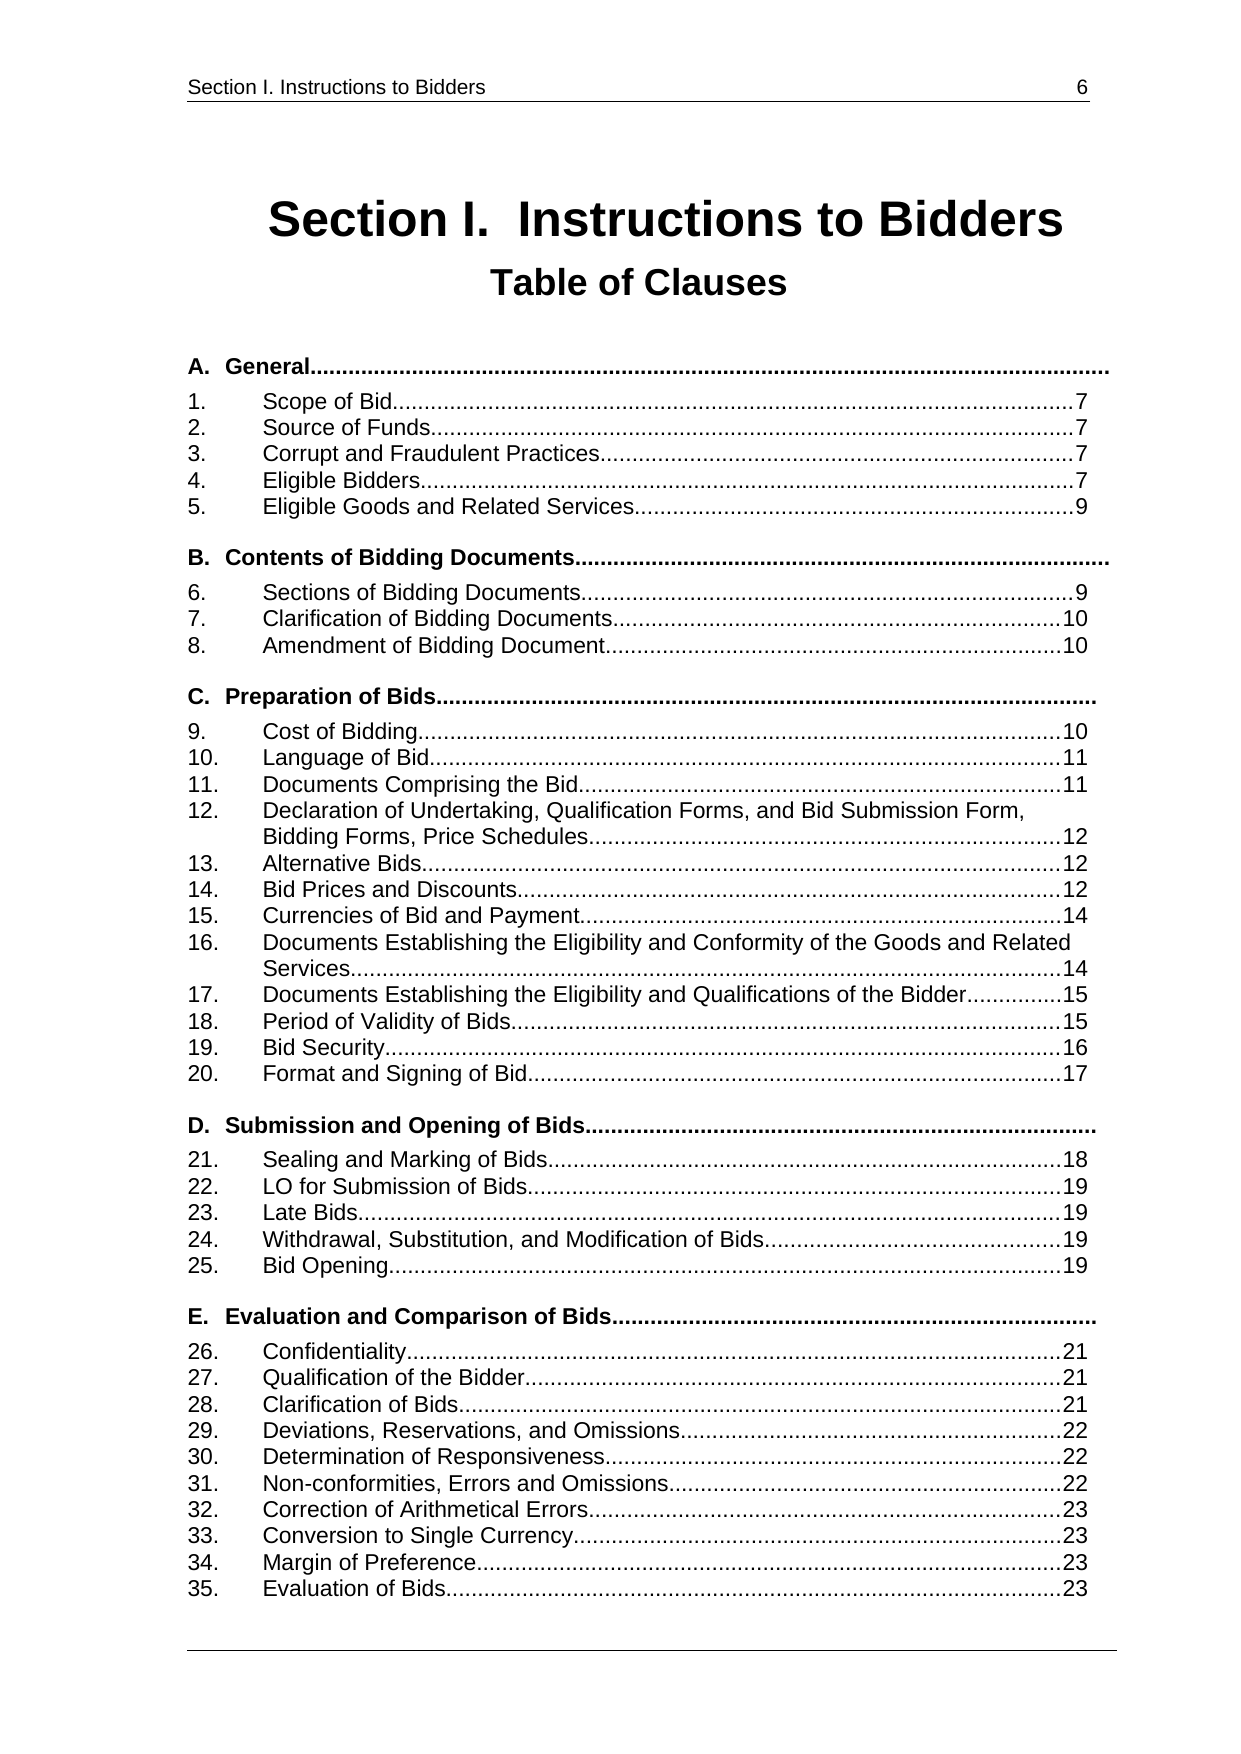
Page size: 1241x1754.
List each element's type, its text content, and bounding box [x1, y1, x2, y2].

text 33. Conversion to Single Currency 23 [187, 1522, 1090, 1549]
table_header Section I. Instructions to Bidders [187, 176, 1145, 260]
text 10. Language of Bid 11 [187, 744, 1090, 771]
text 19. Bid Security 16 [187, 1034, 1090, 1060]
text 22. LO for Submission of Bids 19 [187, 1173, 1090, 1199]
text 20. Format and Signing of Bid 17 [187, 1060, 1090, 1087]
text 30. Determination of Responsiveness 22 [187, 1443, 1090, 1470]
text 5. Eligible Goods and Related Services 9 [187, 493, 1090, 519]
text 32. Correction of Arithmetical Errors 23 [187, 1496, 1090, 1522]
text 2. Source of Funds 7 [187, 414, 1090, 440]
text 35. Evaluation of Bids 23 [187, 1575, 1090, 1601]
text 1. Scope of Bid 7 [187, 388, 1090, 414]
text 25. Bid Opening 19 [187, 1252, 1090, 1278]
text 21. Sealing and Marking of Bids 18 [187, 1146, 1090, 1173]
text 6. Sections of Bidding Documents 9 [187, 579, 1090, 605]
text 24. Withdrawal, Substitution, and Modification of Bids 19 [187, 1226, 1090, 1252]
text B. Contents of Bidding Documents 9 [187, 544, 1090, 571]
text 7. Clarification of Bidding Documents 10 [187, 605, 1090, 632]
text D. Submission and Opening of Bids 18 [187, 1112, 1090, 1138]
text 13. Alternative Bids 12 [187, 849, 1090, 876]
text C. Preparation of Bids 10 [187, 683, 1090, 709]
text 31. Non-conformities, Errors and Omissions 22 [187, 1470, 1090, 1496]
text 16. Documents Establishing the Eligibility and Conformity of the Goods and Related Services 14 [187, 929, 1090, 981]
text 4. Eligible Bidders 7 [187, 467, 1090, 493]
text Table of Clauses [187, 260, 1090, 303]
text 29. Deviations, Reservations, and Omissions 22 [187, 1417, 1090, 1443]
text 3. Corrupt and Fraudulent Practices 7 [187, 440, 1090, 467]
text 26. Confidentiality 21 [187, 1338, 1090, 1364]
text 14. Bid Prices and Discounts 12 [187, 876, 1090, 902]
text 17. Documents Establishing the Eligibility and Qualifications of the Bidder 15 [187, 981, 1090, 1008]
text 11. Documents Comprising the Bid 11 [187, 771, 1090, 797]
text 18. Period of Validity of Bids 15 [187, 1008, 1090, 1034]
text 12. Declaration of Undertaking, Qualification Forms, and Bid Submission Form, Bidding Forms, Price Schedules 12 [187, 797, 1090, 849]
text E. Evaluation and Comparison of Bids 21 [187, 1303, 1090, 1329]
text 28. Clarification of Bids 21 [187, 1391, 1090, 1417]
text 23. Late Bids 19 [187, 1199, 1090, 1226]
text 8. Amendment of Bidding Document 10 [187, 632, 1090, 658]
text 15. Currencies of Bid and Payment 14 [187, 902, 1090, 929]
text 27. Qualification of the Bidder 21 [187, 1364, 1090, 1391]
text A. General 7 [187, 353, 1090, 379]
text 34. Margin of Preference 23 [187, 1549, 1090, 1575]
text 9. Cost of Bidding 10 [187, 718, 1090, 744]
